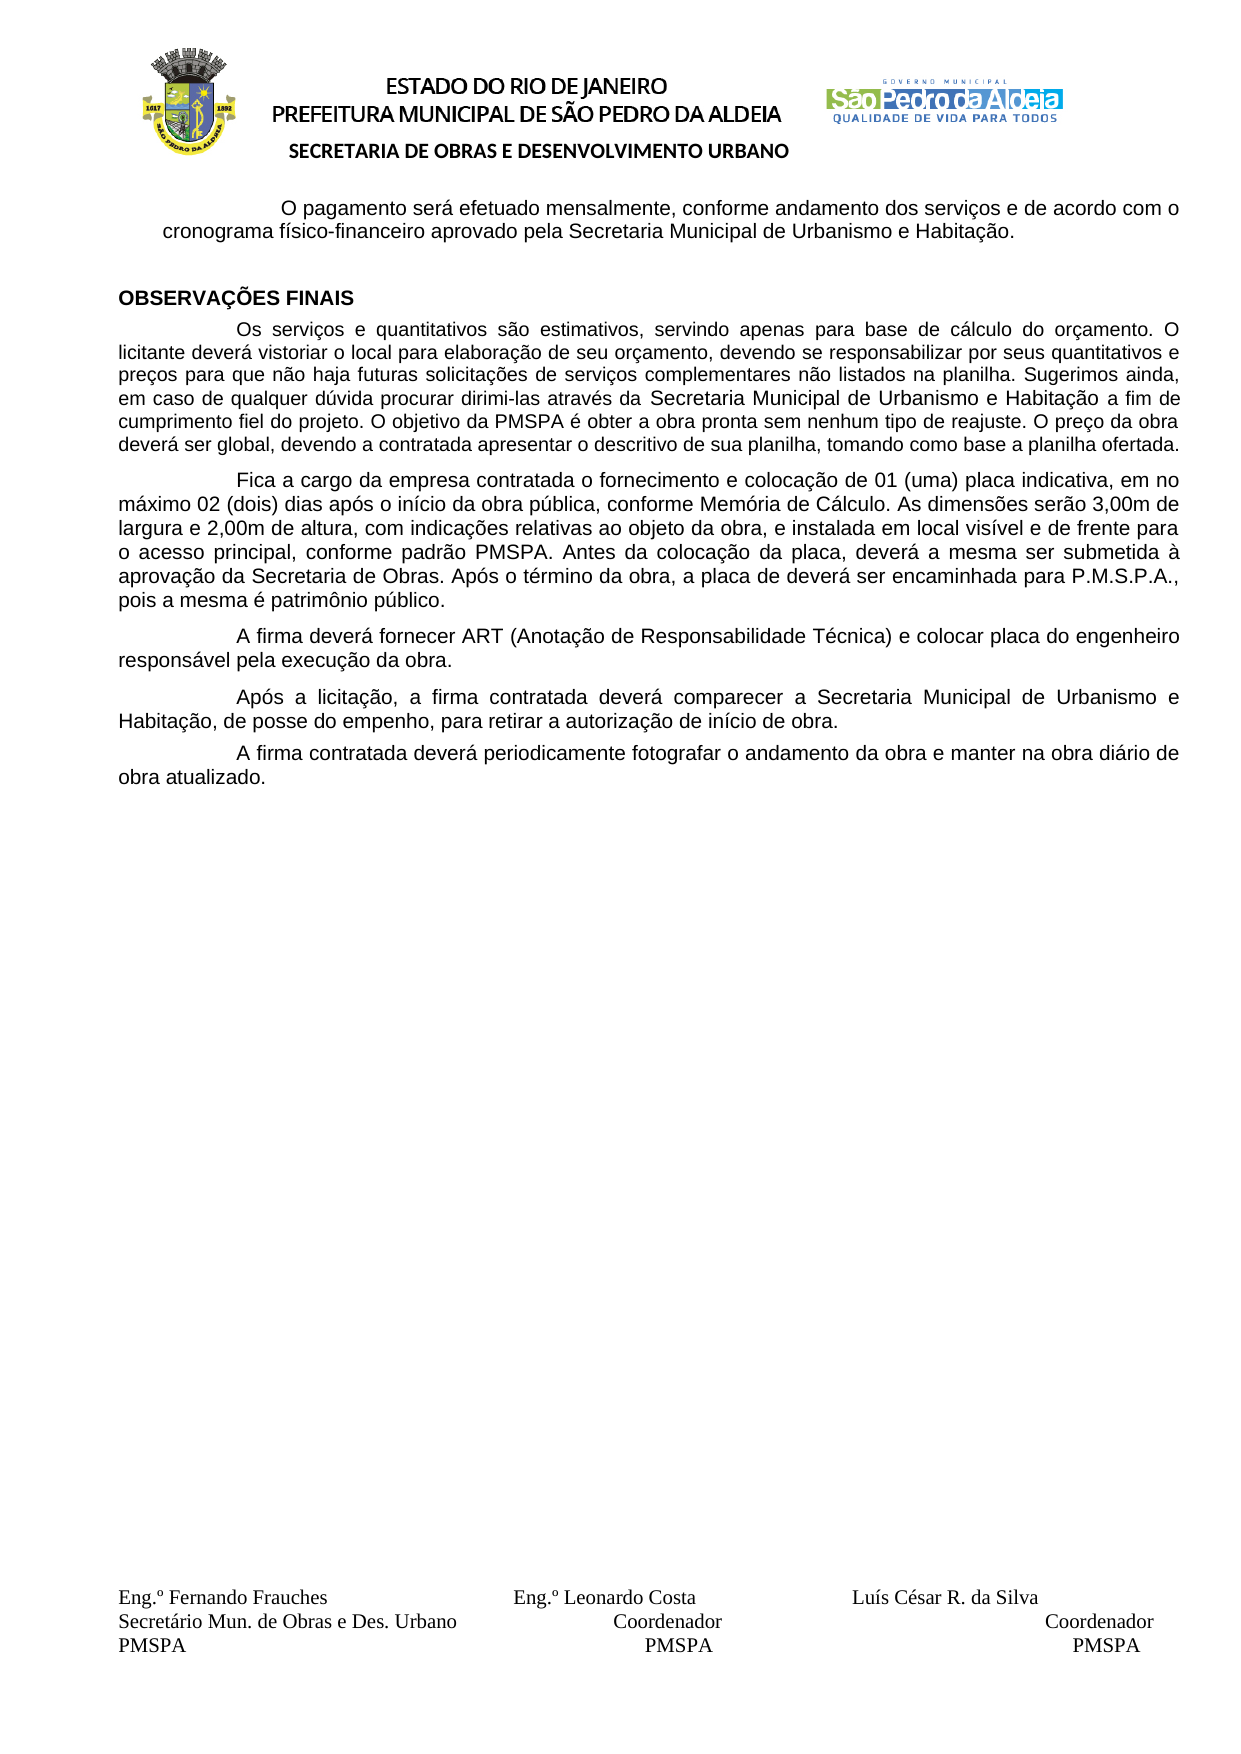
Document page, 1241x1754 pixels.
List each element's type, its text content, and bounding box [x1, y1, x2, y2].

text A firma deverá fornecer ART (Anotação de Responsabilidade Técnica) e colocar placa do engenheiro responsável pela execução da obra. [118, 624, 1181, 672]
text O pagamento será efetuado mensalmente, conforme andamento dos serviços e de acordo com o cronograma físico-financeiro aprovado pela Secretaria Municipal de Urbanismo e Habitação. [162, 195, 1181, 243]
picture [118, 31, 1087, 171]
text Os serviços e quantitativos são estimativos, servindo apenas para base de cálculo do orçamento. O licitante deverá vistoriar o local para elaboração de seu orçamento, devendo se responsabilizar por seus quantitativos e preços para que não haja futuras solicitações de serviços complementares não listados na planilha. Sugerimos ainda, em caso de qualquer dúvida procurar dirimi-las através da Secretaria Municipal de Urbanismo e Habitação a fim de cumprimento fiel do projeto. O objetivo da PMSPA é obter a obra pronta sem nenhum tipo de reajuste. O preço da obra deverá ser global, devendo a contratada apresentar o descritivo de sua planilha, tomando como base a planilha ofertada. [118, 318, 1181, 455]
text A firma contratada deverá periodicamente fotografar o andamento da obra e manter na obra diário de obra atualizado. [118, 741, 1181, 789]
text Fica a cargo da empresa contratada o fornecimento e colocação de 01 (uma) placa indicativa, em no máximo 02 (dois) dias após o início da obra pública, conforme Memória de Cálculo. As dimensões serão 3,00m de largura e 2,00m de altura, com indicações relativas ao objeto da obra, e instalada em local visível e de frente para o acesso principal, conforme padrão PMSPA. Antes da colocação da placa, deverá a mesma ser submetida à aprovação da Secretaria de Obras. Após o término da obra, a placa de deverá ser encaminhada para P.M.S.P.A., pois a mesma é patrimônio público. [118, 468, 1181, 612]
text Após a licitação, a firma contratada deverá comparecer a Secretaria Municipal de Urbanismo e Habitação, de posse do empenho, para retirar a autorização de início de obra. [118, 684, 1181, 732]
text OBSERVAÇÕES FINAIS [118, 286, 1181, 309]
